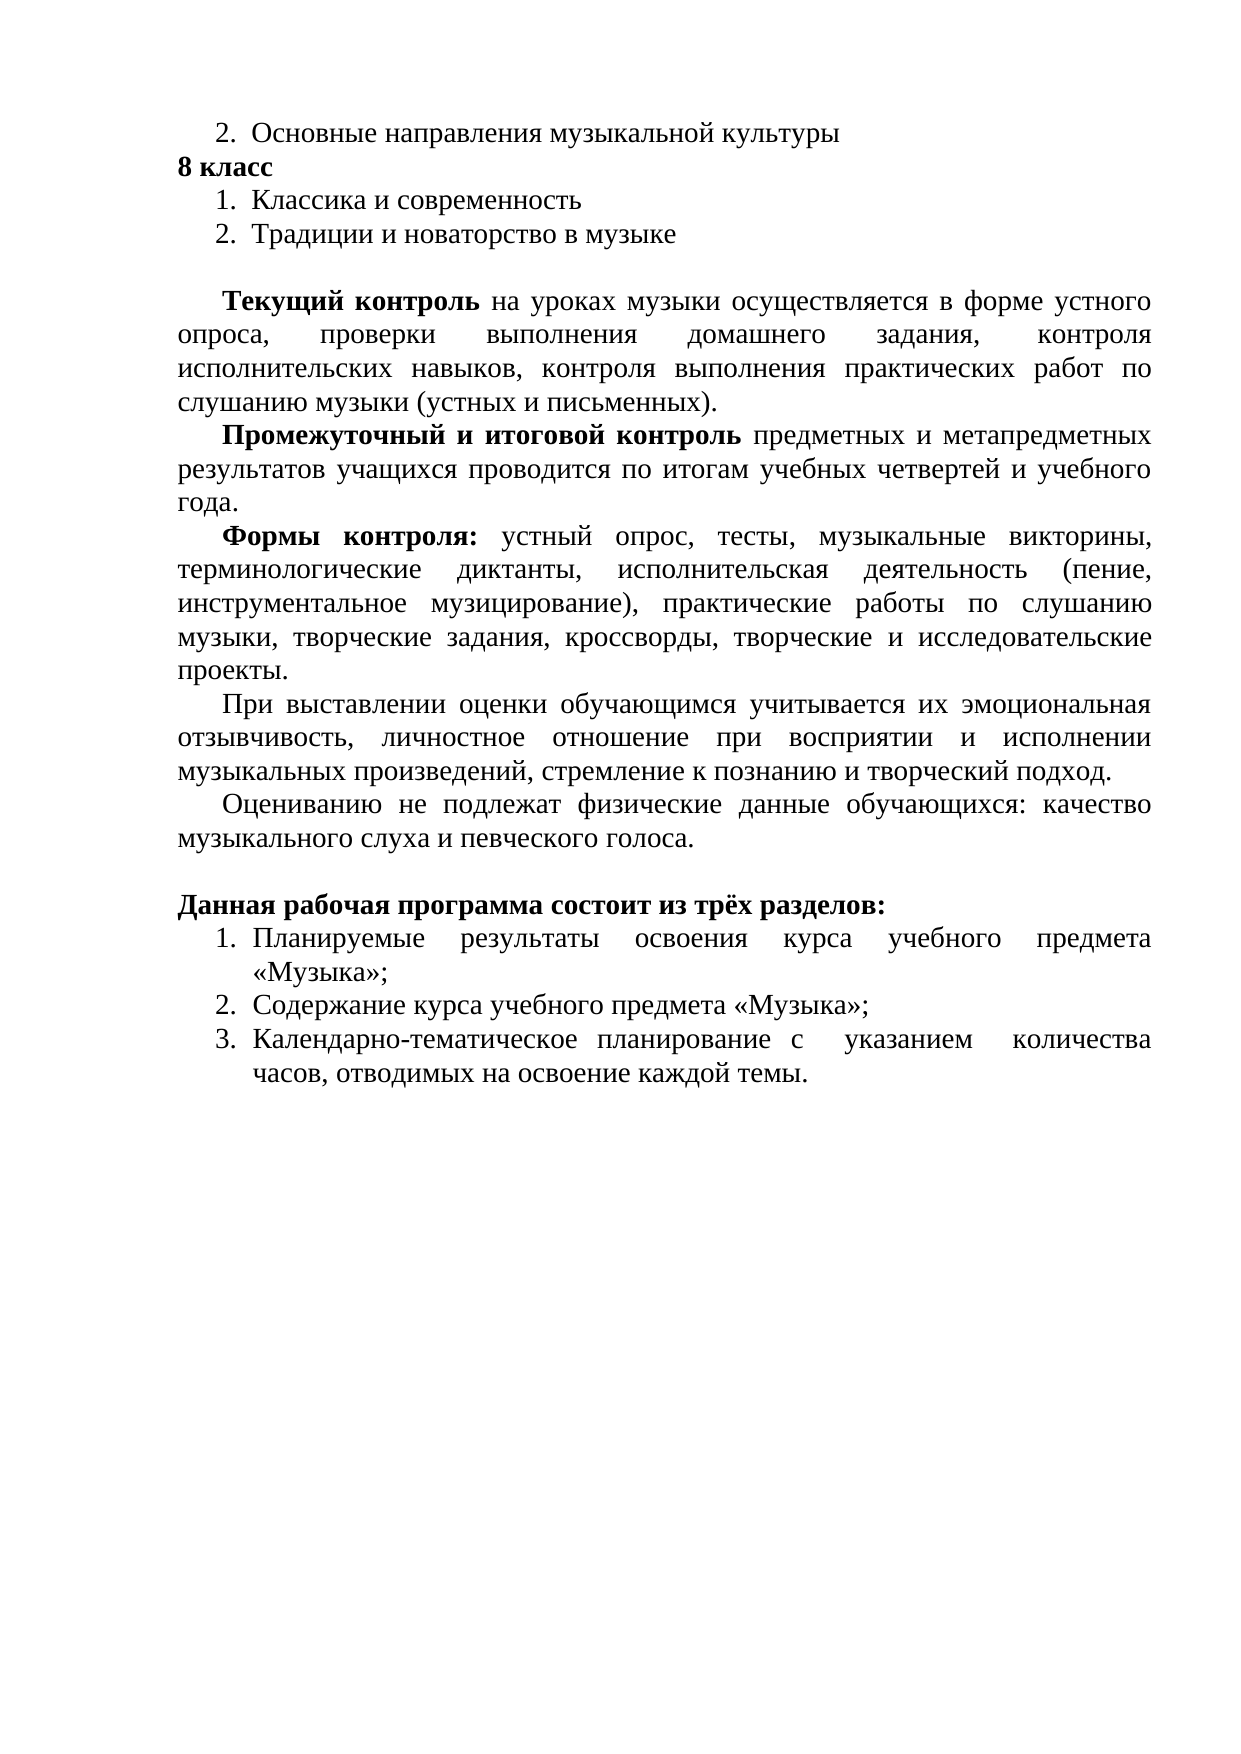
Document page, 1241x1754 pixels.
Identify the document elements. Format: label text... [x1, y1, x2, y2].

list Календарно-тематическое планирование с указанием количества часов, отводимых на освоение каждой темы. [215, 1021, 1152, 1088]
list Планируемые результаты освоения курса учебного предмета [215, 921, 1163, 954]
text «Музыка»; [252, 954, 1163, 987]
text Текущий контроль на уроках музыки осуществляется в форме устного опроса, проверки выполнения домашнего задания, контроля исполнительских навыков, контроля выполнения практических работ по слушанию музыки (устных и письменных). [177, 283, 1152, 417]
list Содержание курса учебного предмета «Музыка»; [215, 988, 1163, 1021]
list Классика и современность [215, 183, 1163, 216]
text Оцениванию не подлежат физические данные обучающихся: качество музыкального слуха и певческого голоса. [177, 787, 1152, 854]
subtitle класс [177, 149, 1163, 183]
list Основные направления музыкальной культуры [215, 115, 1163, 149]
text При выставлении оценки обучающимся учитывается их эмоциональная отзывчивость, личностное отношение при восприятии и исполнении музыкальных произведений, стремление к познанию и творческий подход. [177, 686, 1152, 786]
list Традиции и новаторство в музыке [215, 216, 1163, 250]
text Формы контроля: устный опрос, тесты, музыкальные викторины, терминологические диктанты, исполнительская деятельность (пение, инструментальное музицирование), практические работы по слушанию музыки, творческие задания, кроссворды, творческие и исследовательские проекты. [177, 518, 1152, 686]
subtitle Данная рабочая программа состоит из трёх разделов: [177, 887, 1163, 921]
text Промежуточный и итоговой контроль предметных и метапредметных результатов учащихся проводится по итогам учебных четвертей и учебного года. [177, 417, 1152, 518]
